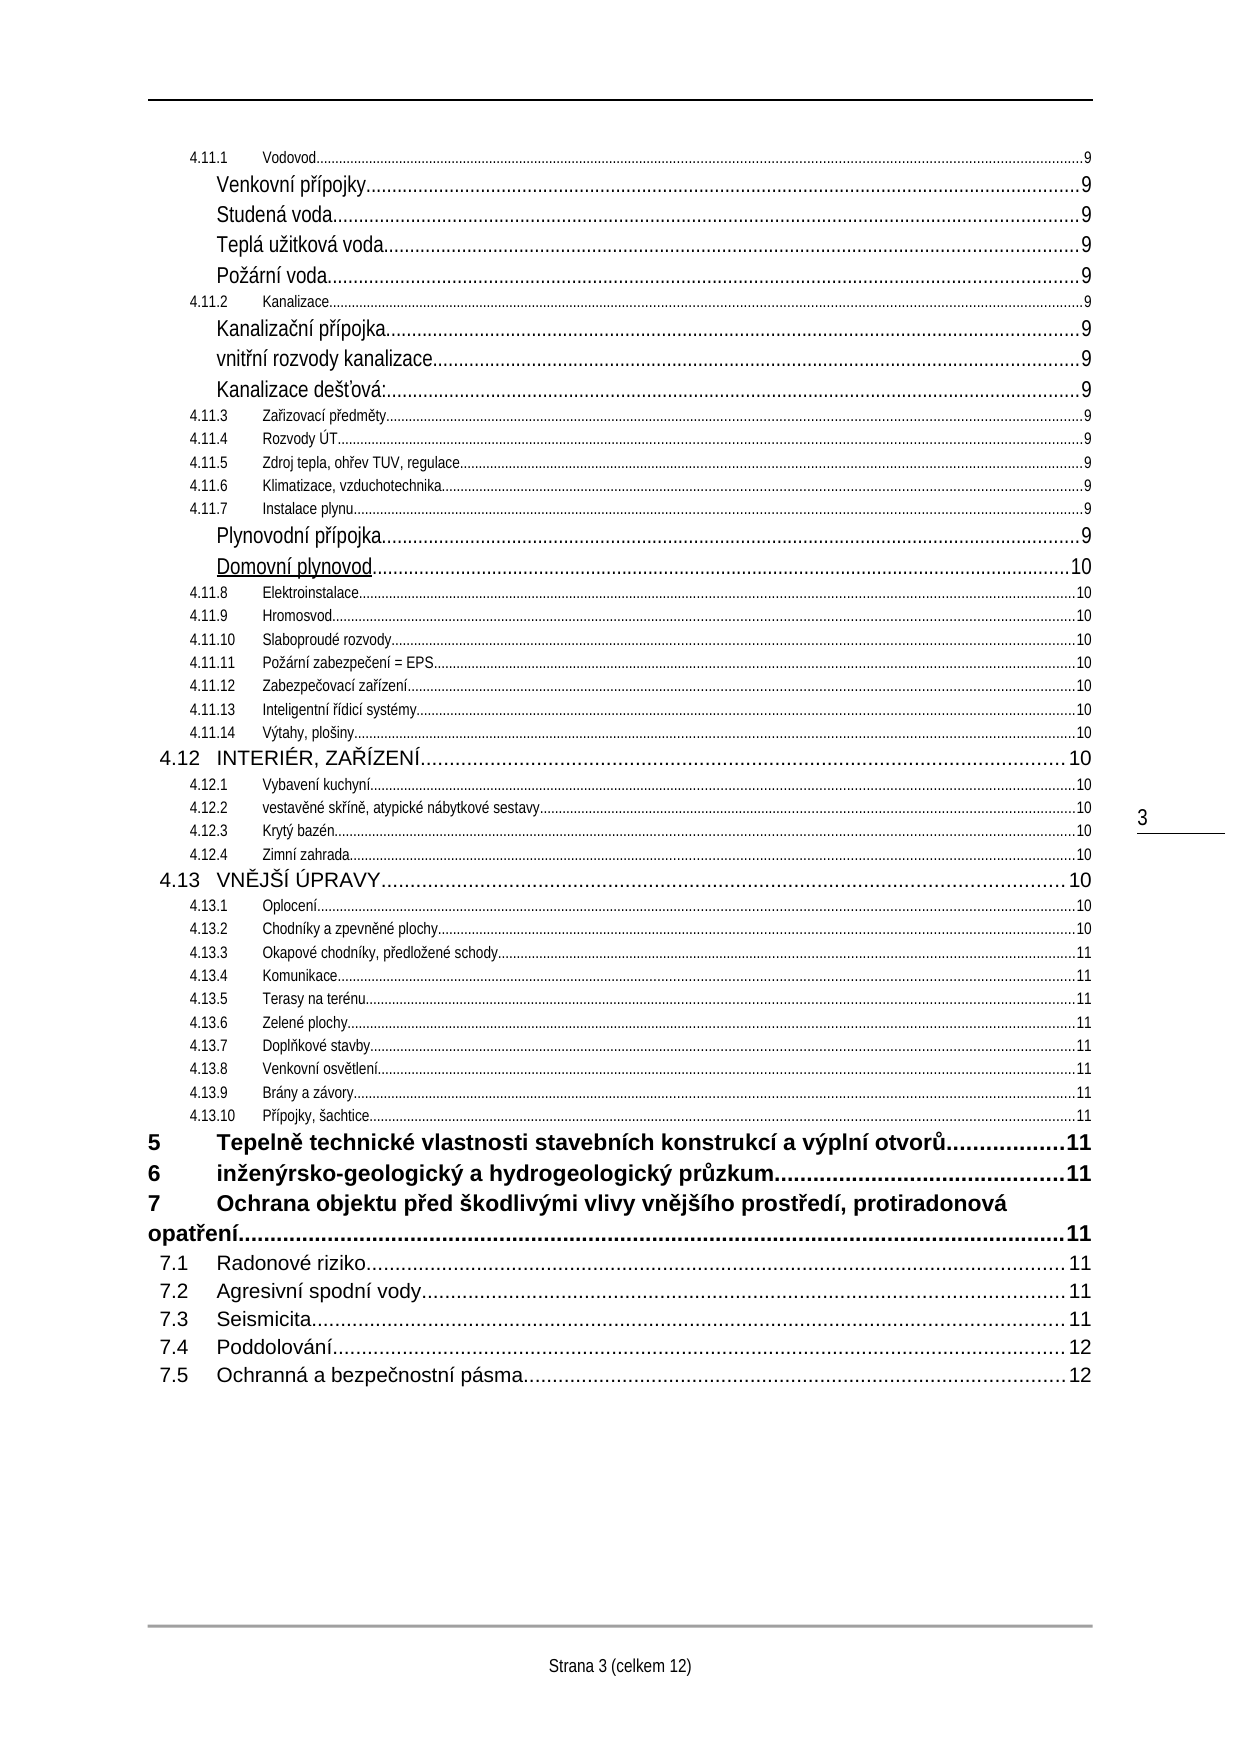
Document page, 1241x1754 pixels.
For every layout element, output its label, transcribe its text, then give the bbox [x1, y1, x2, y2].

text 7.5 Ochranná a bezpečnostní pásma 12 [159, 1363, 1093, 1387]
text 4.13.7 Doplňkové stavby 11 [189, 1036, 1093, 1055]
text 6 inženýrsko-geologický a hydrogeologický průzkum 11 [148, 1159, 1093, 1186]
text 4.13.9 Brány a závory 11 [189, 1082, 1093, 1102]
text 4.13.1 Oplocení 10 [189, 896, 1093, 915]
text 4.13.3 Okapové chodníky, předložené schody 11 [189, 942, 1093, 962]
text 4.13 VNĚJŠÍ ÚPRAVY 10 [159, 868, 1093, 892]
text Domovní plynovod 10 [216, 553, 1093, 579]
text 4.11.1 Vodovod 9 [189, 148, 1093, 167]
text 4.12 INTERIÉR, ZAŘÍZENÍ 10 [159, 746, 1093, 770]
text 4.11.7 Instalace plynu 9 [189, 499, 1093, 518]
text 4.12.1 Vybavení kuchyní 10 [189, 774, 1093, 793]
text 4.11.6 Klimatizace, vzduchotechnika 9 [189, 476, 1093, 495]
text Teplá užitková voda 9 [216, 231, 1093, 258]
text 4.13.2 Chodníky a zpevněné plochy 10 [189, 919, 1093, 938]
text Kanalizační přípojka 9 [216, 315, 1093, 341]
text 7.3 Seismicita 11 [159, 1307, 1093, 1331]
text 4.11.10 Slaboproudé rozvody 10 [189, 629, 1093, 649]
text 4.11.13 Inteligentní řídicí systémy 10 [189, 699, 1093, 719]
text 4.13.8 Venkovní osvětlení 11 [189, 1059, 1093, 1078]
text Kanalizace dešťová: 9 [216, 376, 1093, 402]
text 4.11.5 Zdroj tepla, ohřev TUV, regulace 9 [189, 452, 1093, 472]
text 7.4 Poddolování 12 [159, 1335, 1093, 1359]
text 4.11.14 Výtahy, plošiny 10 [189, 723, 1093, 742]
text 7.2 Agresivní spodní vody 11 [159, 1279, 1093, 1303]
text 4.13.5 Terasy na terénu 11 [189, 989, 1093, 1008]
text 4.12.4 Zimní zahrada 10 [189, 844, 1093, 863]
text Studená voda 9 [216, 201, 1093, 227]
text Plynovodní přípojka 9 [216, 522, 1093, 549]
text 4.11.11 Požární zabezpečení = EPS 10 [189, 653, 1093, 672]
text 4.13.10 Přípojky, šachtice 11 [189, 1106, 1093, 1125]
text 7.1 Radonové riziko 11 [159, 1251, 1093, 1274]
text 4.11.8 Elektroinstalace 10 [189, 583, 1093, 602]
text 4.12.2 vestavěné skříně, atypické nábytkové sestavy 10 [189, 798, 1093, 817]
text Venkovní přípojky 9 [216, 171, 1093, 197]
text 4.11.2 Kanalizace 9 [189, 292, 1093, 311]
text 4.11.4 Rozvody ÚT 9 [189, 429, 1093, 448]
text 5 Tepelně technické vlastnosti stavebních konstrukcí a výplní otvorů 11 [148, 1129, 1093, 1155]
text 4.13.4 Komunikace 11 [189, 966, 1093, 985]
text 4.13.6 Zelené plochy 11 [189, 1012, 1093, 1032]
text 4.11.3 Zařizovací předměty 9 [189, 406, 1093, 425]
text 4.11.12 Zabezpečovací zařízení 10 [189, 676, 1093, 695]
text 7 Ochrana objektu před škodlivými vlivy vnějšího prostředí, protiradonová opatření 11 [148, 1190, 1093, 1247]
text 4.12.3 Krytý bazén 10 [189, 821, 1093, 840]
text vnitřní rozvody kanalizace 9 [216, 345, 1093, 372]
text 4.11.9 Hromosvod 10 [189, 606, 1093, 625]
text Požární voda 9 [216, 262, 1093, 288]
